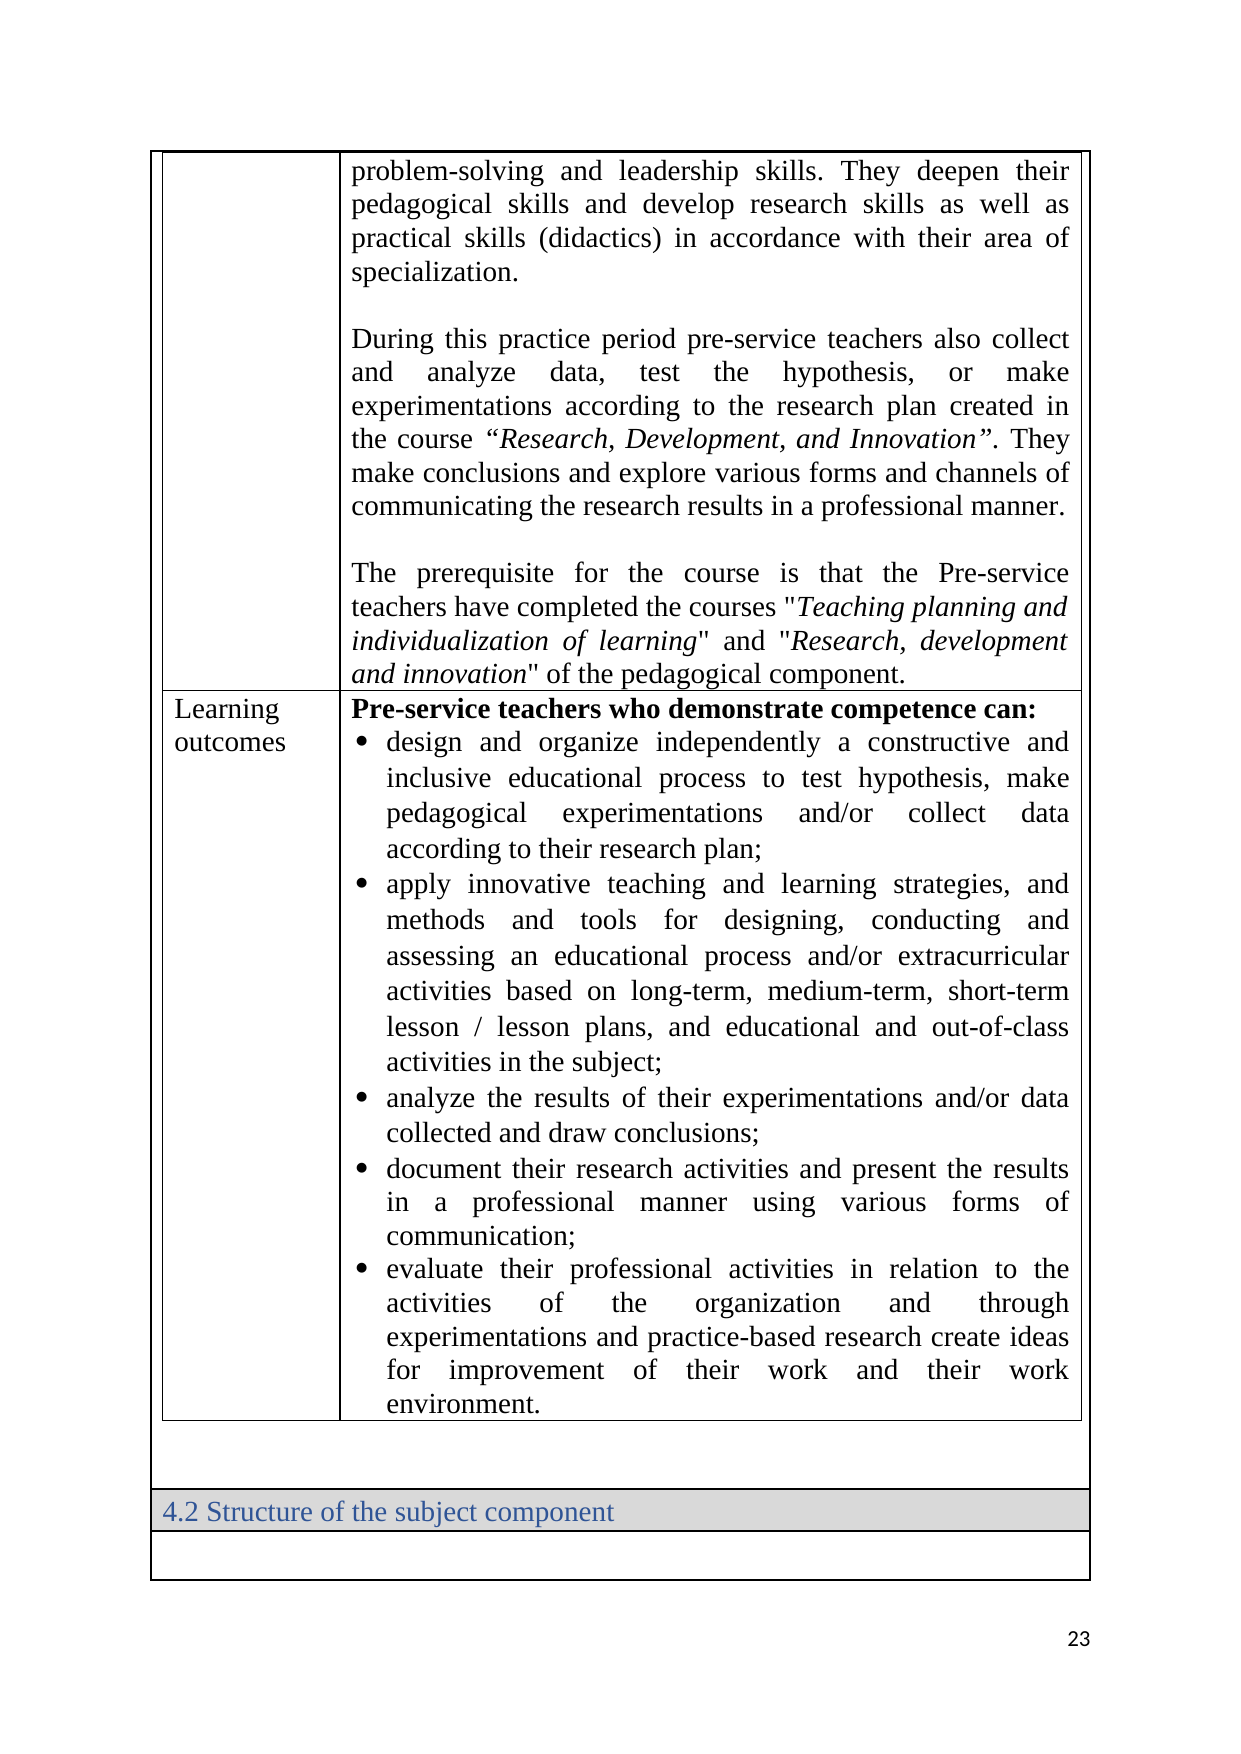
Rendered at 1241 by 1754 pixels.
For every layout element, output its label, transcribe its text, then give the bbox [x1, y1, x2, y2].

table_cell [152, 152, 1089, 1488]
table_cell [152, 1532, 1089, 1579]
table_cell 4.2 Structure of the subject component [152, 1490, 1089, 1530]
